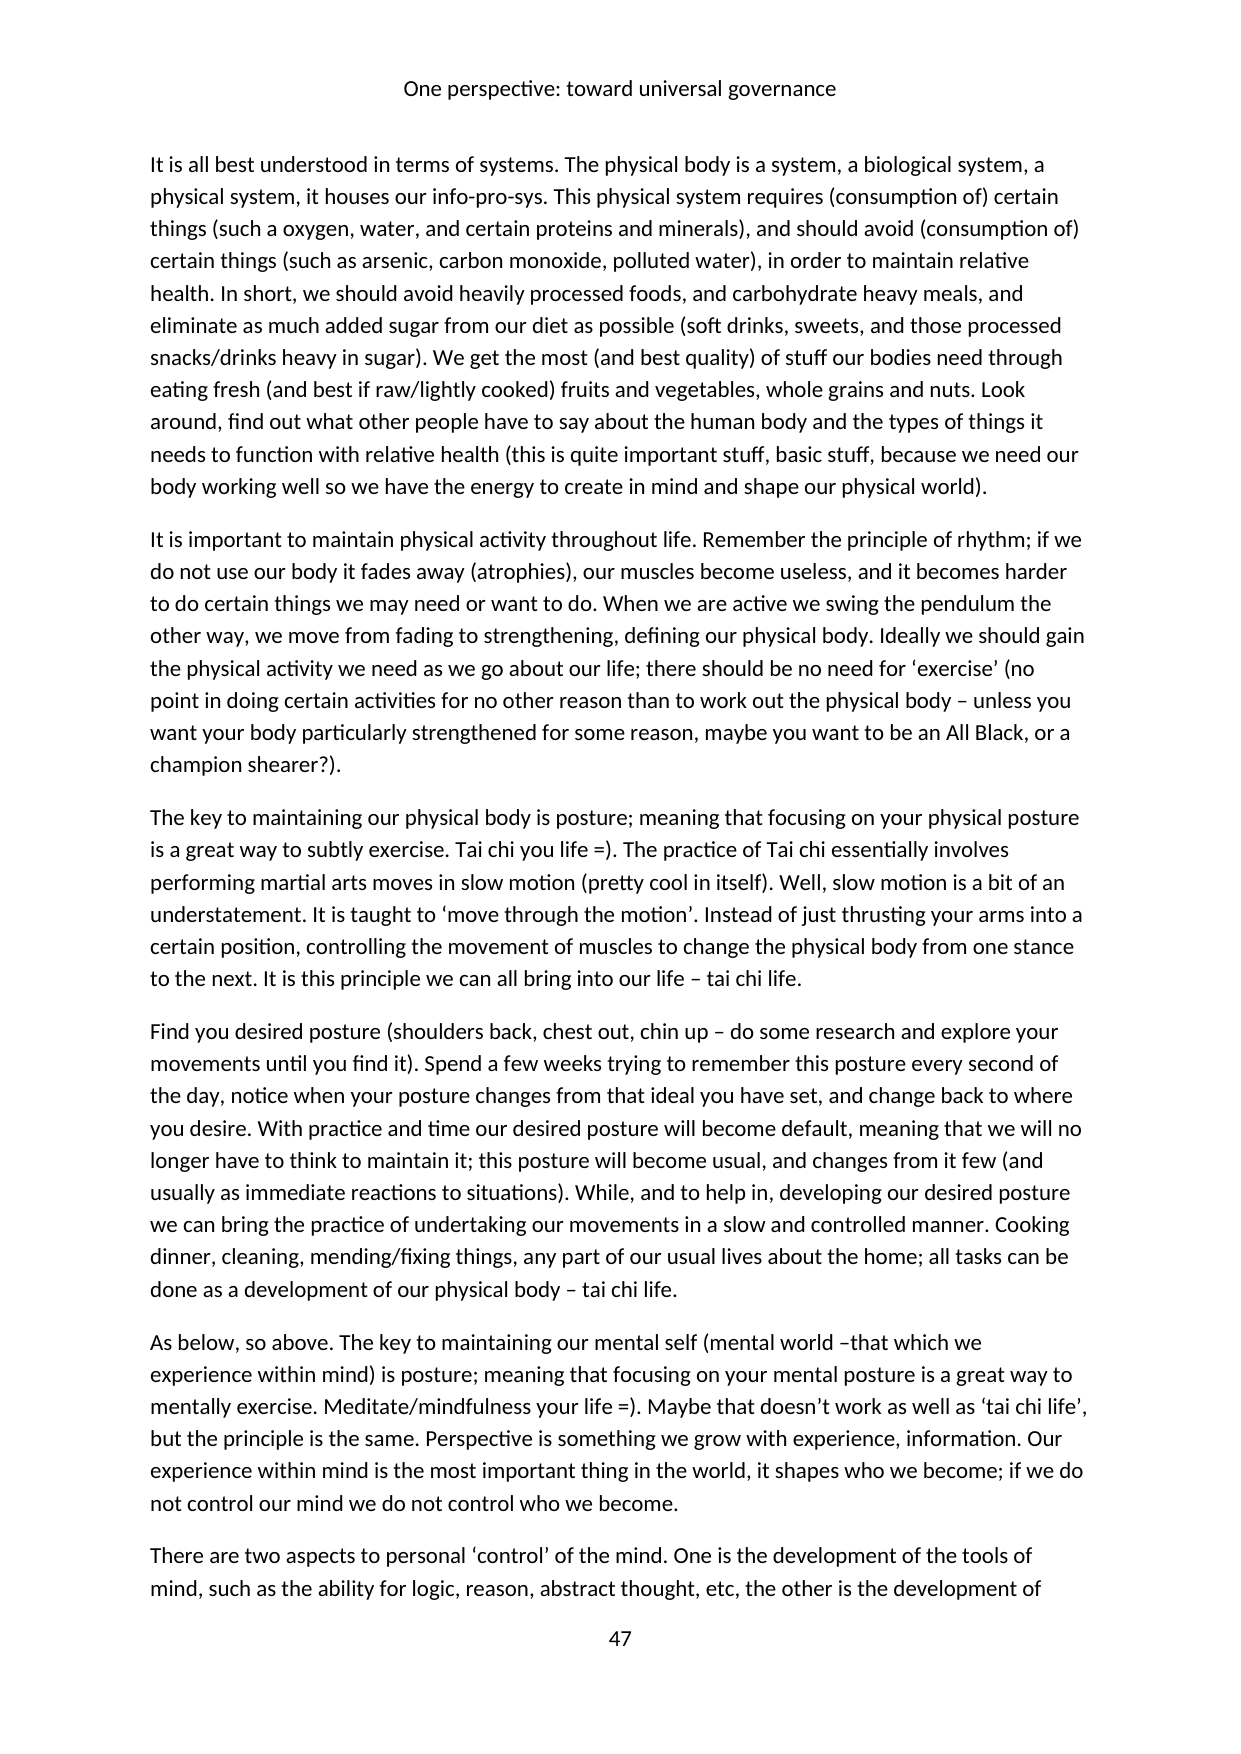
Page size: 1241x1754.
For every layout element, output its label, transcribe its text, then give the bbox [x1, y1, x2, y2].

text The key to maintaining our physical body is posture; meaning that focusing on your physical posture is a great way to subtly exercise. Tai chi you life =). The practice of Tai chi essentially involves performing martial arts moves in slow motion (pretty cool in itself). Well, slow motion is a bit of an understatement. It is taught to ‘move through the motion’. Instead of just thrusting your arms into a certain position, controlling the movement of muscles to change the physical body from one stance to the next. It is this principle we can all bring into our life – tai chi life. [150, 803, 1090, 992]
text Find you desired posture (shoulders back, chest out, chin up – do some research and explore your movements until you find it). Spend a few weeks trying to remember this posture every second of the day, notice when your posture changes from that ideal you have set, and change back to where you desire. With practice and time our desired posture will become default, meaning that we will no longer have to think to maintain it; this posture will become usual, and changes from it few (and usually as immediate reactions to situations). While, and to help in, developing our desired posture we can bring the practice of undertaking our movements in a slow and controlled manner. Cooking dinner, cleaning, mending/fixing things, any part of our usual lives about the home; all tasks can be done as a development of our physical body – tai chi life. [150, 1017, 1090, 1303]
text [150, 1542, 1090, 1602]
text It is important to maintain physical activity throughout life. Remember the principle of rhythm; if we do not use our body it fades away (atrophies), our muscles become useless, and it becomes harder to do certain things we may need or want to do. When we are active we swing the pendulum the other way, we move from fading to strengthening, defining our physical body. Ideally we should gain the physical activity we need as we go about our life; there should be no need for ‘exercise’ (no point in doing certain activities for no other reason than to work out the physical body – unless you want your body particularly strengthened for some reason, maybe you want to be an All Black, or a champion shearer?). [150, 525, 1090, 778]
text It is all best understood in terms of systems. The physical body is a system, a biological system, a physical system, it houses our info-pro-sys. This physical system requires (consumption of) certain things (such a oxygen, water, and certain proteins and minerals), and should avoid (consumption of) certain things (such as arsenic, carbon monoxide, polluted water), in order to maintain relative health. In short, we should avoid heavily processed foods, and carbohydrate heavy meals, and eliminate as much added sugar from our diet as possible (soft drinks, sweets, and those processed snacks/drinks heavy in sugar). We get the most (and best quality) of stuff our bodies need through eating fresh (and best if raw/lightly cooked) fruits and vegetables, whole grains and nuts. Look around, find out what other people have to say about the human body and the types of things it needs to function with relative health (this is quite important stuff, basic stuff, because we need our body working well so we have the energy to create in mind and shape our physical world). [150, 150, 1090, 500]
text As below, so above. The key to maintaining our mental self (mental world –that which we experience within mind) is posture; meaning that focusing on your mental posture is a great way to mentally exercise. Meditate/mindfulness your life =). Maybe that doesn’t work as well as ‘tai chi life’, but the principle is the same. Perspective is something we grow with experience, information. Our experience within mind is the most important thing in the world, it shapes who we become; if we do not control our mind we do not control who we become. [150, 1328, 1090, 1517]
